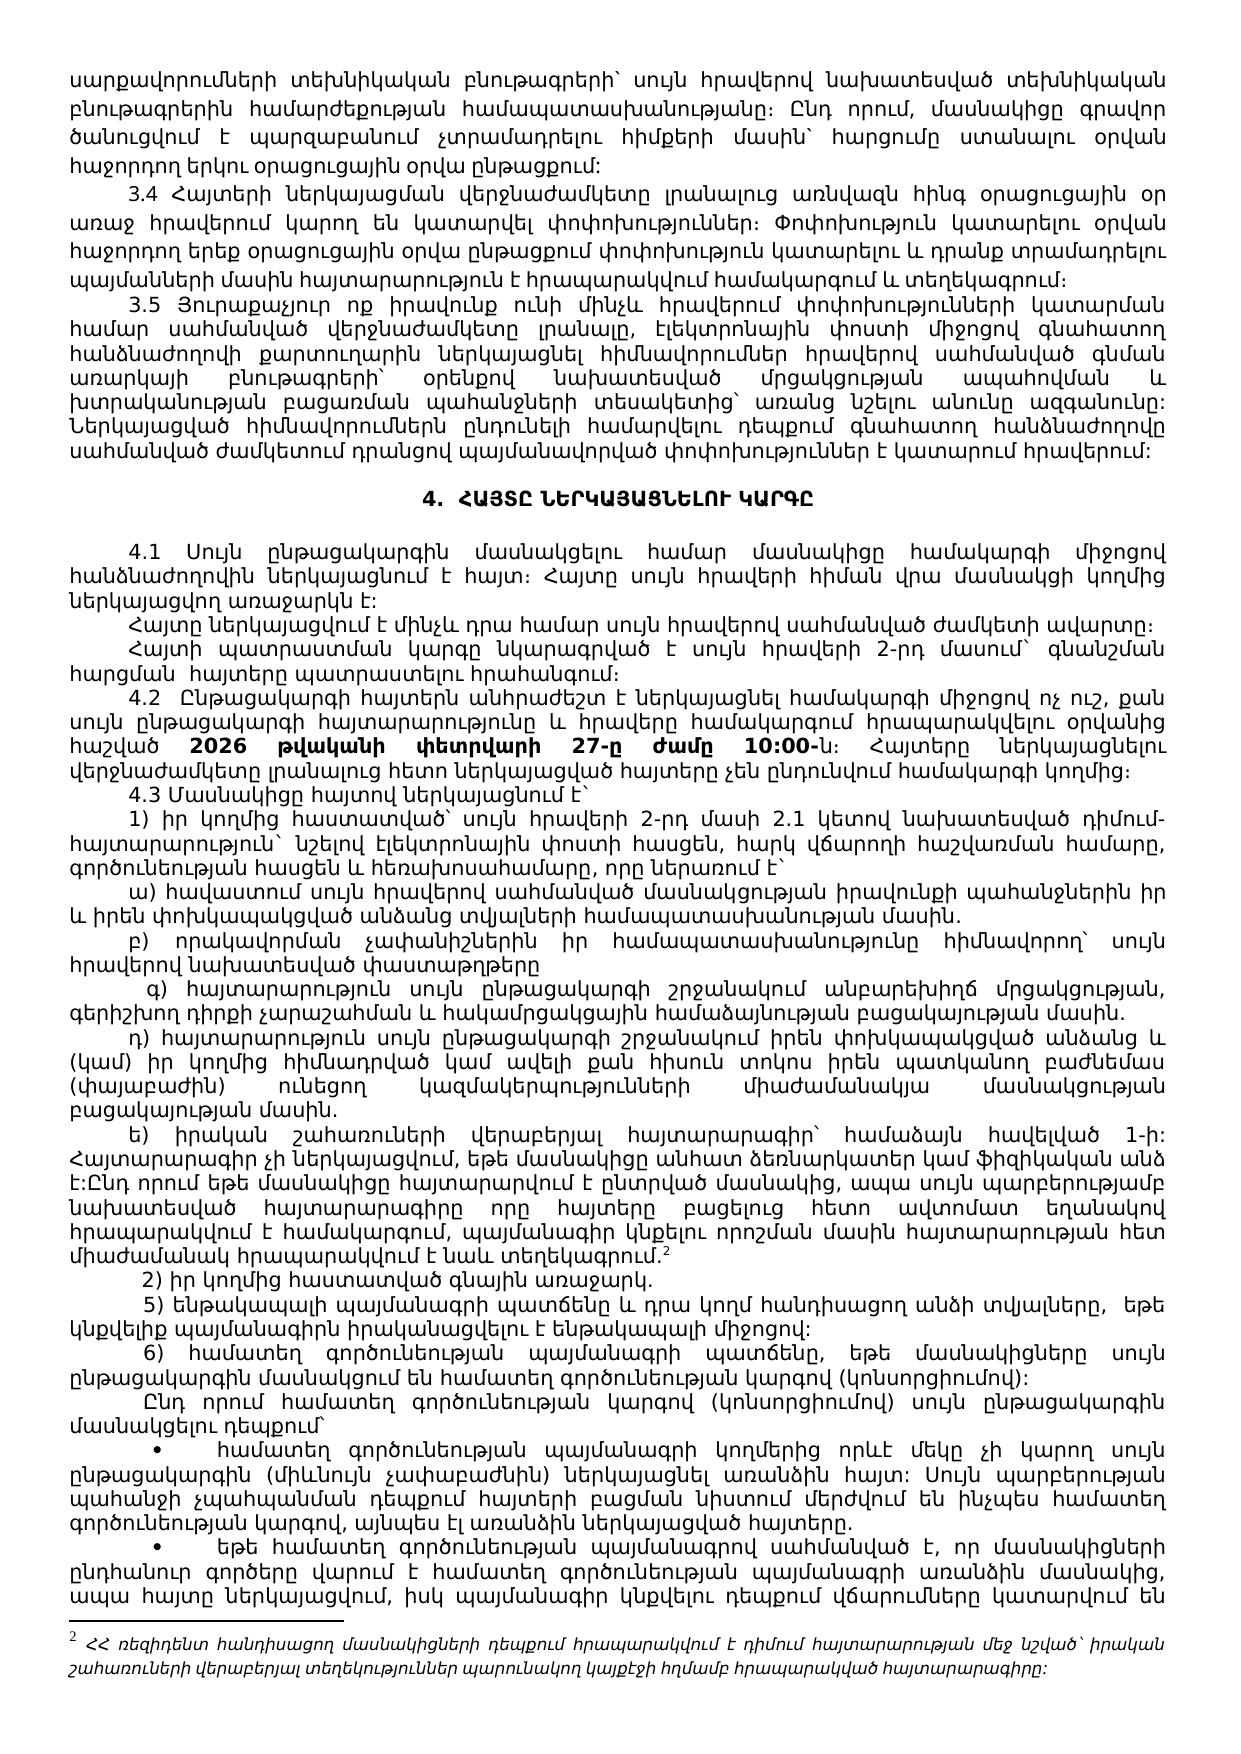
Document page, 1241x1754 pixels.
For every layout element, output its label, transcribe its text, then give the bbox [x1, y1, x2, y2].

text 4.1 Սույն ընթացակարգին մասնակցելու համար մասնակիցը համակարգի միջոցով հանձնաժողովին ներկայացնում է հայտ։ Հայտը սույն հրավերի հիման վրա մասնակցի կողմից ներկայացվող առաջարկն է: [69, 540, 1167, 613]
text 4.3 Մասնակիցը հայտով ներկայացնում է` [69, 783, 1167, 807]
text 3.5 Յուրաքաչյուր ոք իրավունք ունի մինչև հրավերում փոփոխությունների կատարման համար սահմանված վերջնաժամկետը լրանալը, էլեկտրոնային փոստի միջոցով գնահատող հանձնաժողովի քարտուղարին ներկայացնել հիմնավորումներ հրավերով սահմանված գնման առարկայի բնութագրերի՝ օրենքով նախատեսված մրցակցության ապահովման և խտրականության բացառման պահանջների տեսակետից՝ առանց նշելու անունը ազգանունը: Ներկայացված հիմնավորումներն ընդունելի համարվելու դեպքում գնահատող հանձնաժողովը սահմանված ժամկետում դրանցով պայմանավորված փոփոխություններ է կատարում հրավերում: [69, 293, 1167, 463]
text Ընդ որում համատեղ գործունեության կարգով (կոնսորցիումով) սույն ընթացակարգին մասնակցելու դեպքում՝ [69, 1390, 1167, 1438]
text 5) ենթակապալի պայմանագրի պատճենը և դրա կողմ հանդիսացող անձի տվյալները, եթե կնքվելիք պայմանագիրն իրականացվելու է ենթակապալի միջոցով: [69, 1293, 1167, 1341]
text Հայտը ներկայացվում է մինչև դրա համար սույն հրավերով սահմանված ժամկետի ավարտը։ [69, 613, 1167, 637]
text ե) իրական շահառուների վերաբերյալ հայտարարագիր՝ համաձայն հավելված 1-ի: Հայտարարագիր չի ներկայացվում, եթե մասնակիցը անհատ ձեռնարկատեր կամ ֆիզիկական անձ է:Ընդ որում եթե մասնակիցը հայտարարվում է ընտրված մասնակից, ապա սույն պարբերությամբ նախատեսված հայտարարագիրը որը հայտերը բացելուց հետո ավտոմատ եղանակով հրապարակվում է համակարգում, պայմանագիր կնքելու որոշման մասին հայտարարության հետ միաժամանակ հրապարակվում է նաև տեղեկագրում. [69, 1123, 1167, 1268]
text 6) համատեղ գործունեության պայմանագրի պատճենը, եթե մասնակիցները սույն ընթացակարգին մասնակցում են համատեղ գործունեության կարգով (կոնսորցիումով): [69, 1341, 1167, 1390]
list համատեղ գործունեության պայմանագրի կողմերից որևէ մեկը չի կարող սույն ընթացակարգին (միևնույն չափաբաժնին) ներկայացնել առանձին հայտ: Սույն պարբերության պահանջի չպահպանման դեպքում հայտերի բացման նիստում մերժվում են ինչպես համատեղ գործունեության կարգով, այնպես էլ առանձին ներկայացված հայտերը. [69, 1438, 1167, 1535]
text բ) որակավորման չափանիշներին իր համապատասխանությունը հիմնավորող՝ սույն հրավերով նախատեսված փաստաթղթերը [69, 929, 1167, 977]
text 2) իր կողմից հաստատված գնային առաջարկ. [69, 1268, 1167, 1293]
text դ) հայտարարություն սույն ընթացակարգի շրջանակում իրեն փոխկապակցված անձանց և (կամ) իր կողմից հիմնադրված կամ ավելի քան հիսուն տոկոս իրեն պատկանող բաժնեմաս (փայաբաժին) ունեցող կազմակերպությունների միաժամանակյա մասնակցության բացակայության մասին. [69, 1026, 1167, 1123]
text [69, 66, 1167, 179]
text ա) հավաստում սույն հրավերով սահմանված մասնակցության իրավունքի պահանջներին իր և իրեն փոխկապակցված անձանց տվյալների համապատասխանության մասին. [69, 880, 1167, 929]
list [69, 1535, 1167, 1608]
text 4. ՀԱՅՏԸ ՆԵՐԿԱՅԱՑՆԵԼՈՒ ԿԱՐԳԸ [69, 487, 1167, 512]
text գ) հայտարարություն սույն ընթացակարգի շրջանակում անբարեխիղճ մրցակցության, գերիշխող դիրքի չարաշահման և հակամրցակցային համաձայնության բացակայության մասին. [69, 977, 1167, 1026]
text 3.4 Հայտերի ներկայացման վերջնաժամկետը լրանալուց առնվազն հինգ օրացուցային օր առաջ հրավերում կարող են կատարվել փոփոխություններ։ Փոփոխություն կատարելու օրվան հաջորդող երեք օրացուցային օրվա ընթացքում փոփոխություն կատարելու և դրանք տրամադրելու պայմանների մասին հայտարարություն է հրապարակվում համակարգում և տեղեկագրում։ [69, 179, 1167, 293]
text Հայտի պատրաստման կարգը նկարագրված է սույն հրավերի 2-րդ մասում` գնանշման հարցման հայտերը պատրաստելու հրահանգում։ [69, 637, 1167, 686]
text 4.2 Ընթացակարգի հայտերն անհրաժեշտ է ներկայացնել համակարգի միջոցով ոչ ուշ, քան սույն ընթացակարգի հայտարարությունը և հրավերը համակարգում հրապարակվելու օրվանից հաշված 2026 թվականի փետրվարի 27-ը ժամը 10:00-ն։ Հայտերը ներկայացնելու վերջնաժամկետը լրանալուց հետո ներկայացված հայտերը չեն ընդունվում համակարգի կողմից։ [69, 686, 1167, 783]
text 1) իր կողմից հաստատված՝ սույն հրավերի 2-րդ մասի 2.1 կետով նախատեսված դիմում-հայտարարություն` նշելով էլեկտրոնային փոստի հասցեն, հարկ վճարողի հաշվառման համարը, գործունեության հասցեն և հեռախոսահամարը, որը ներառում է` [69, 807, 1167, 880]
